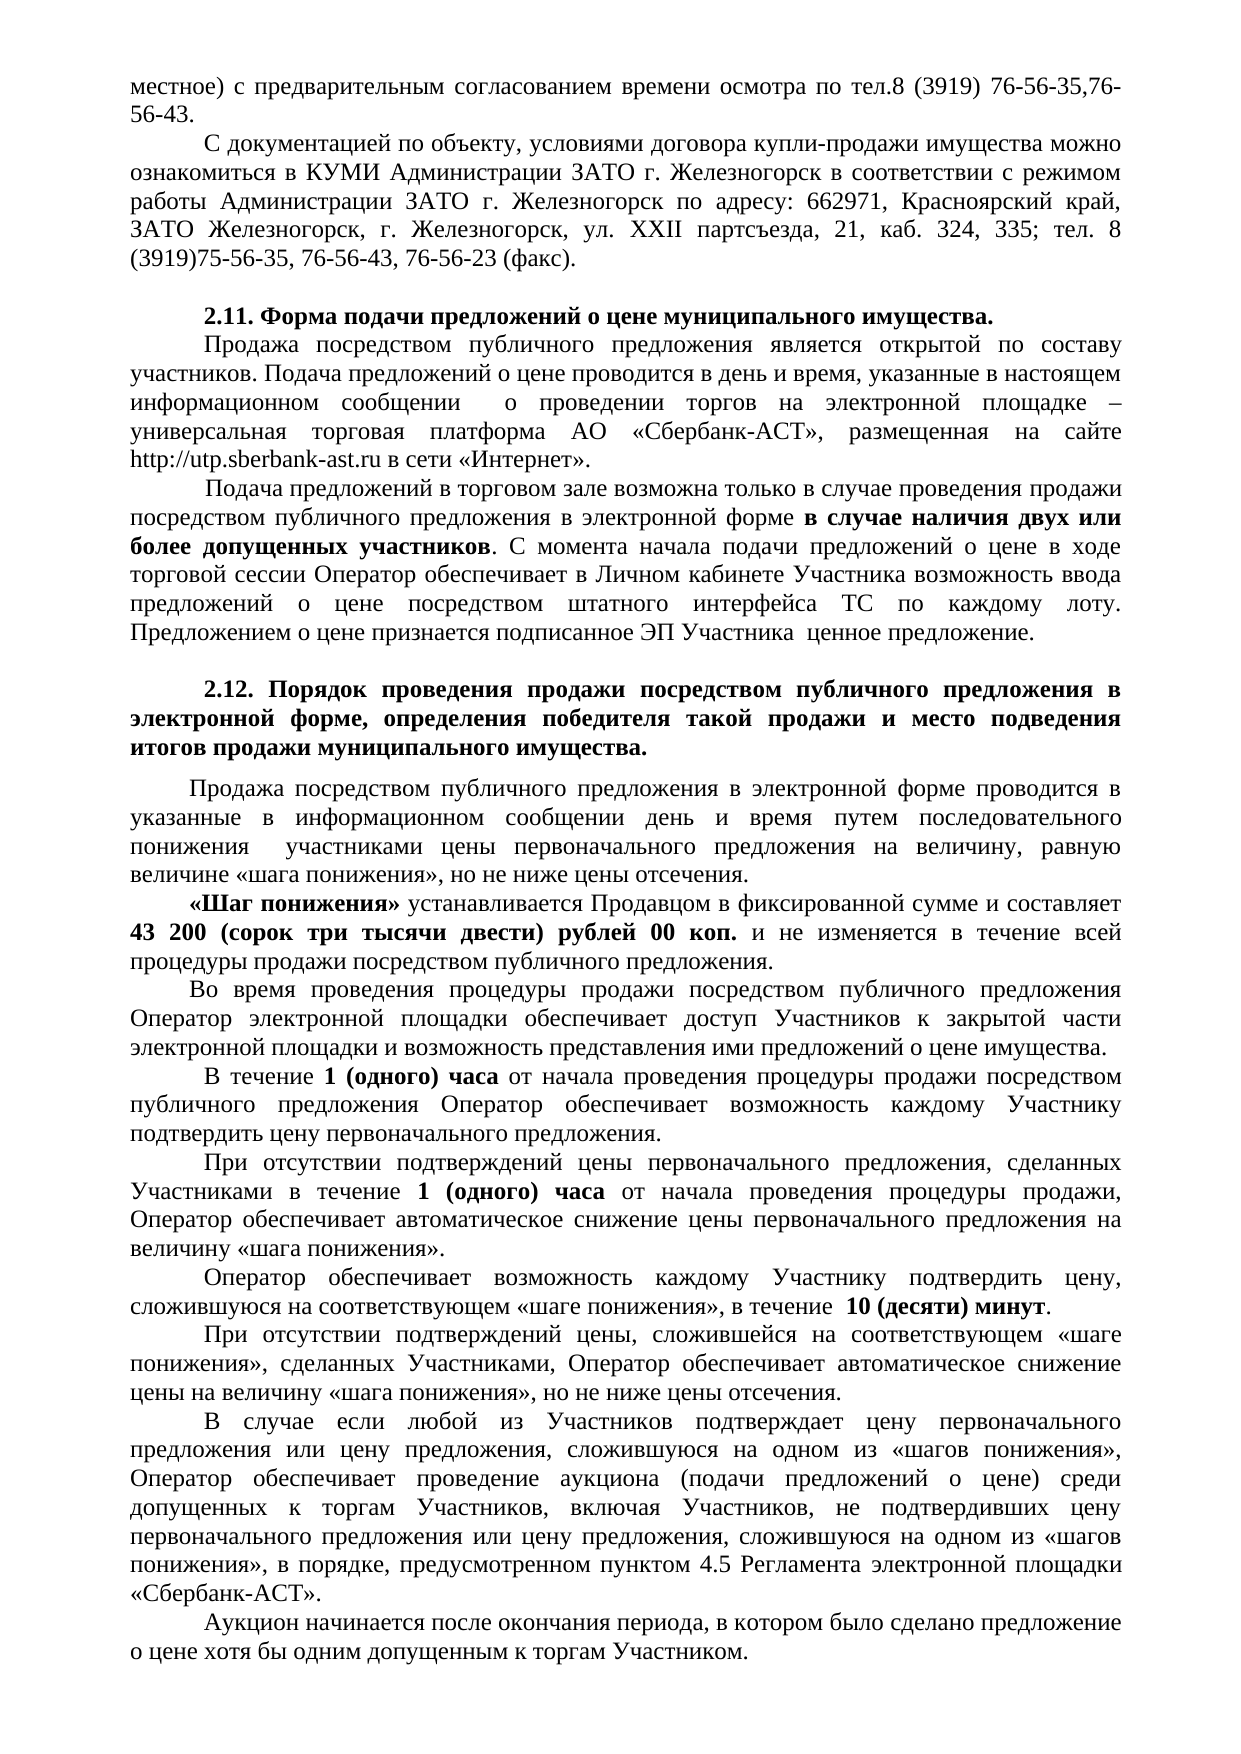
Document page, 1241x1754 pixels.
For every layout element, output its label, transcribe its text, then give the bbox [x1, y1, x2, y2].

text Оператор обеспечивает возможность каждому Участнику подтвердить цену, сложившуюся на соответствующем «шаге понижения», в течение 10 (десяти) минут. [130, 1262, 1122, 1319]
text «Шаг понижения» устанавливается Продавцом в фиксированной сумме и составляет 43 200 (сорок три тысячи двести) рублей 00 коп. и не изменяется в течение всей процедуры продажи посредством публичного предложения. [130, 888, 1122, 974]
text Продажа посредством публичного предложения является открытой по составу участников. Подача предложений о цене проводится в день и время, указанные в настоящем информационном сообщении о проведении торгов на электронной площадке – универсальная торговая платформа АО «Сбербанк-АСТ», размещенная на сайте http://utp.sberbank-ast.ru в сети «Интернет». [130, 329, 1122, 473]
text 2.11. Форма подачи предложений о цене муниципального имущества. [130, 301, 1122, 329]
text При отсутствии подтверждений цены первоначального предложения, сделанных Участниками в течение 1 (одного) часа от начала проведения процедуры продажи, Оператор обеспечивает автоматическое снижение цены первоначального предложения на величину «шага понижения». [130, 1147, 1122, 1262]
text Подача предложений в торговом зале возможна только в случае проведения продажи посредством публичного предложения в электронной форме в случае наличия двух или более допущенных участников. С момента начала подачи предложений о цене в ходе торговой сессии Оператор обеспечивает в Личном кабинете Участника возможность ввода предложений о цене посредством штатного интерфейса ТС по каждому лоту. Предложением о цене признается подписанное ЭП Участника ценное предложение. [130, 473, 1122, 646]
text В случае если любой из Участников подтверждает цену первоначального предложения или цену предложения, сложившуюся на одном из «шагов понижения», Оператор обеспечивает проведение аукциона (подачи предложений о цене) среди допущенных к торгам Участников, включая Участников, не подтвердивших цену первоначального предложения или цену предложения, сложившуюся на одном из «шагов понижения», в порядке, предусмотренном пунктом 4.5 Регламента электронной площадки «Сбербанк-АСТ». [130, 1406, 1122, 1607]
text Во время проведения процедуры продажи посредством публичного предложения Оператор электронной площадки обеспечивает доступ Участников к закрытой части электронной площадки и возможность представления ими предложений о цене имущества. [130, 974, 1122, 1061]
text Продажа посредством публичного предложения в электронной форме проводится в указанные в информационном сообщении день и время путем последовательного понижения участниками цены первоначального предложения на величину, равную величине «шага понижения», но не ниже цены отсечения. [130, 773, 1122, 888]
text Аукцион начинается после окончания периода, в котором было сделано предложение о цене хотя бы одним допущенным к торгам Участником. [130, 1607, 1122, 1664]
text 2.12. Порядок проведения продажи посредством публичного предложения в электронной форме, определения победителя такой продажи и место подведения итогов продажи муниципального имущества. [130, 674, 1122, 761]
text При отсутствии подтверждений цены, сложившейся на соответствующем «шаге понижения», сделанных Участниками, Оператор обеспечивает автоматическое снижение цены на величину «шага понижения», но не ниже цены отсечения. [130, 1319, 1122, 1406]
text В течение 1 (одного) часа от начала проведения процедуры продажи посредством публичного предложения Оператор обеспечивает возможность каждому Участнику подтвердить цену первоначального предложения. [130, 1061, 1122, 1147]
text С документацией по объекту, условиями договора купли-продажи имущества можно ознакомиться в КУМИ Администрации ЗАТО г. Железногорск в соответствии с режимом работы Администрации ЗАТО г. Железногорск по адресу: 662971, Красноярский край, ЗАТО Железногорск, г. Железногорск, ул. XXII партсъезда, 21, каб. 324, 335; тел. 8 (3919)75-56-35, 76-56-43, 76-56-23 (факс). [130, 128, 1122, 272]
